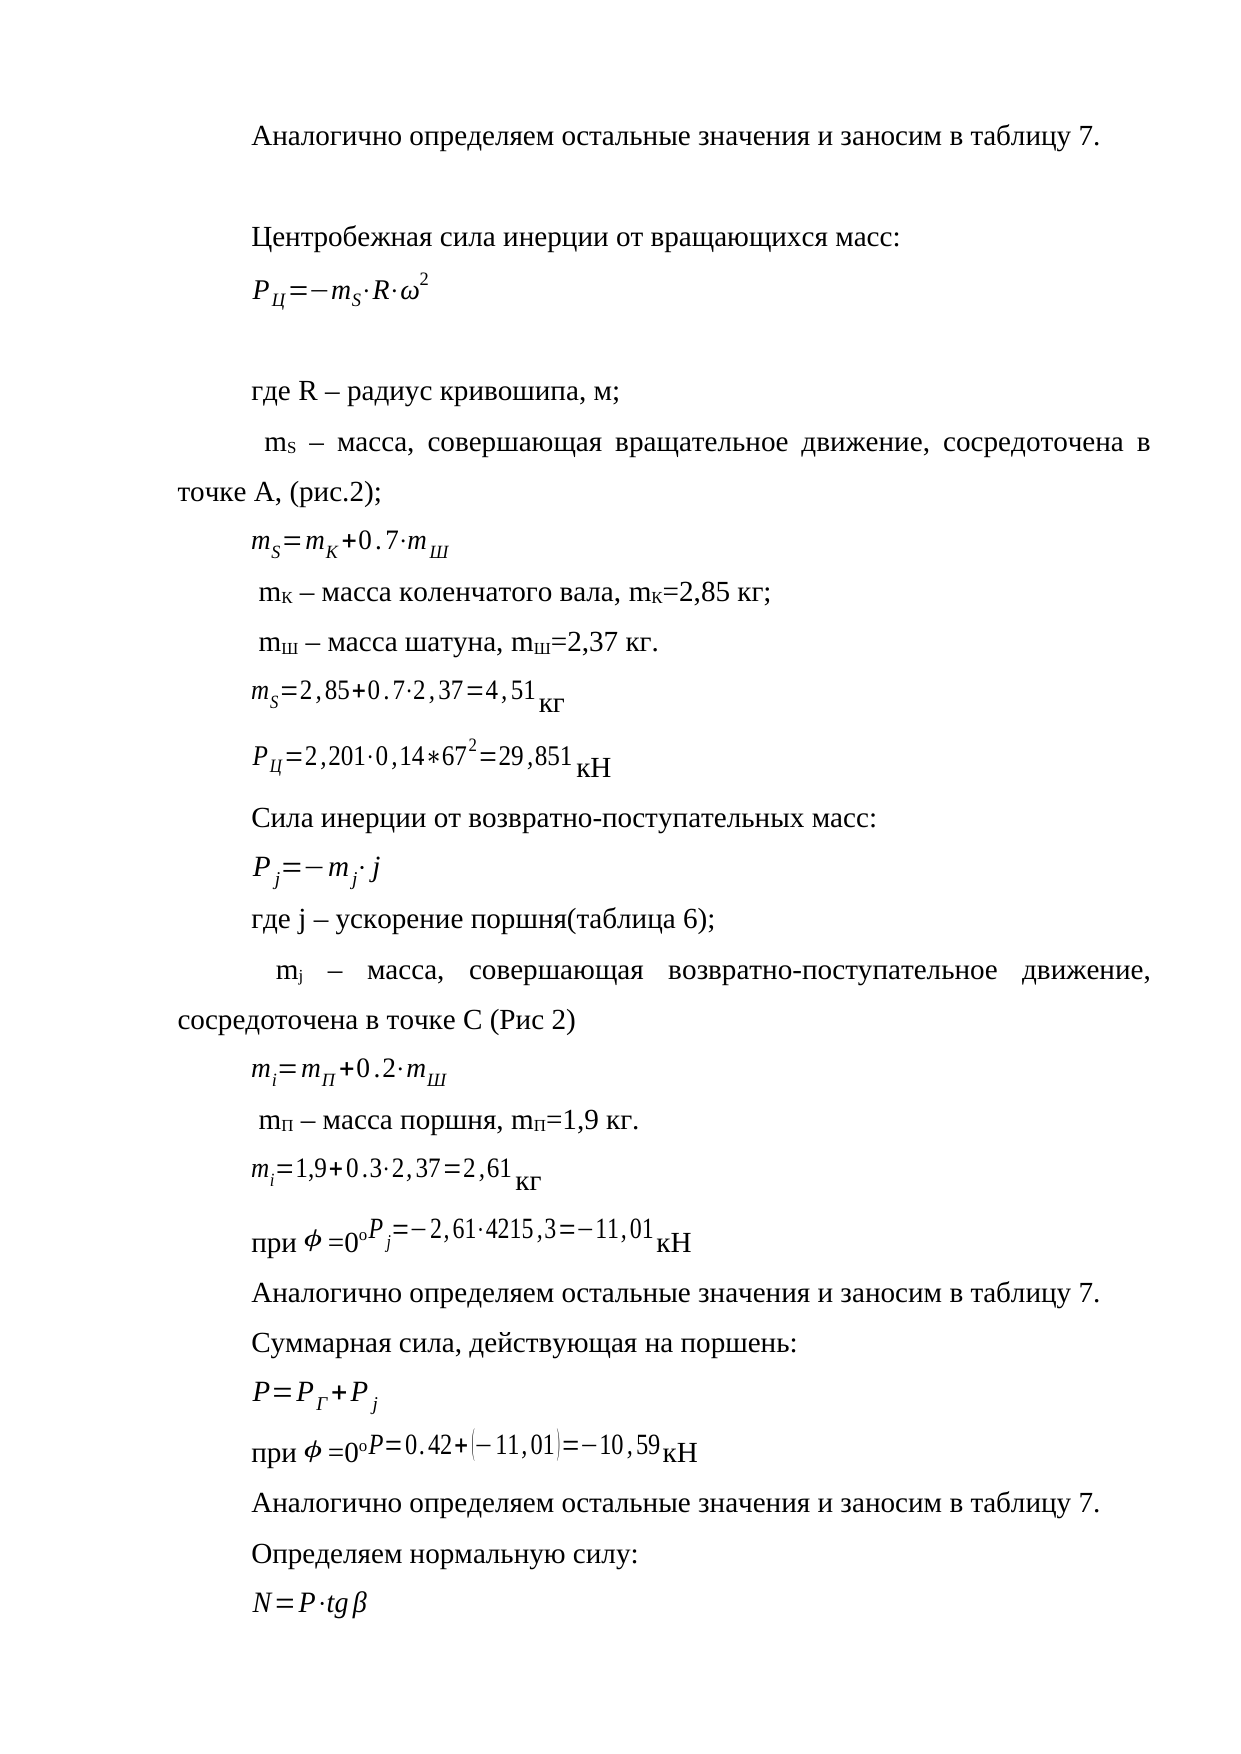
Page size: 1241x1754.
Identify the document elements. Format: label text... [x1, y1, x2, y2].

text Суммарная сила, действующая на поршень: [177, 1325, 1152, 1359]
text mК – масса коленчатого вала, mК=2,85 кг; [177, 574, 1152, 607]
text кН [177, 735, 1152, 783]
text Определяем нормальную силу: [177, 1536, 1152, 1569]
text кг [177, 1152, 1152, 1196]
text при =0окН [177, 1213, 1152, 1258]
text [177, 1275, 1152, 1308]
text mj – масса, совершающая возвратно-поступательное движение, сосредоточена в точке С (Рис 2) [177, 952, 1152, 1036]
text при =0окН [177, 1427, 1152, 1469]
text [177, 1486, 1152, 1519]
text mП – масса поршня, mП=1,9 кг. [177, 1102, 1152, 1136]
text кг [177, 674, 1152, 718]
text mШ – масса шатуна, mШ=2,37 кг. [177, 624, 1152, 658]
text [177, 118, 1152, 152]
text mS – масса, совершающая вращательное движение, сосредоточена в точке А, (рис.2); [177, 424, 1152, 508]
text Сила инерции от возвратно-поступательных масс: [177, 800, 1152, 834]
text где R – радиус кривошипа, м; [177, 373, 1152, 407]
text где j – ускорение поршня(таблица 6); [177, 902, 1152, 935]
text Центробежная сила инерции от вращающихся масс: [177, 219, 1152, 252]
